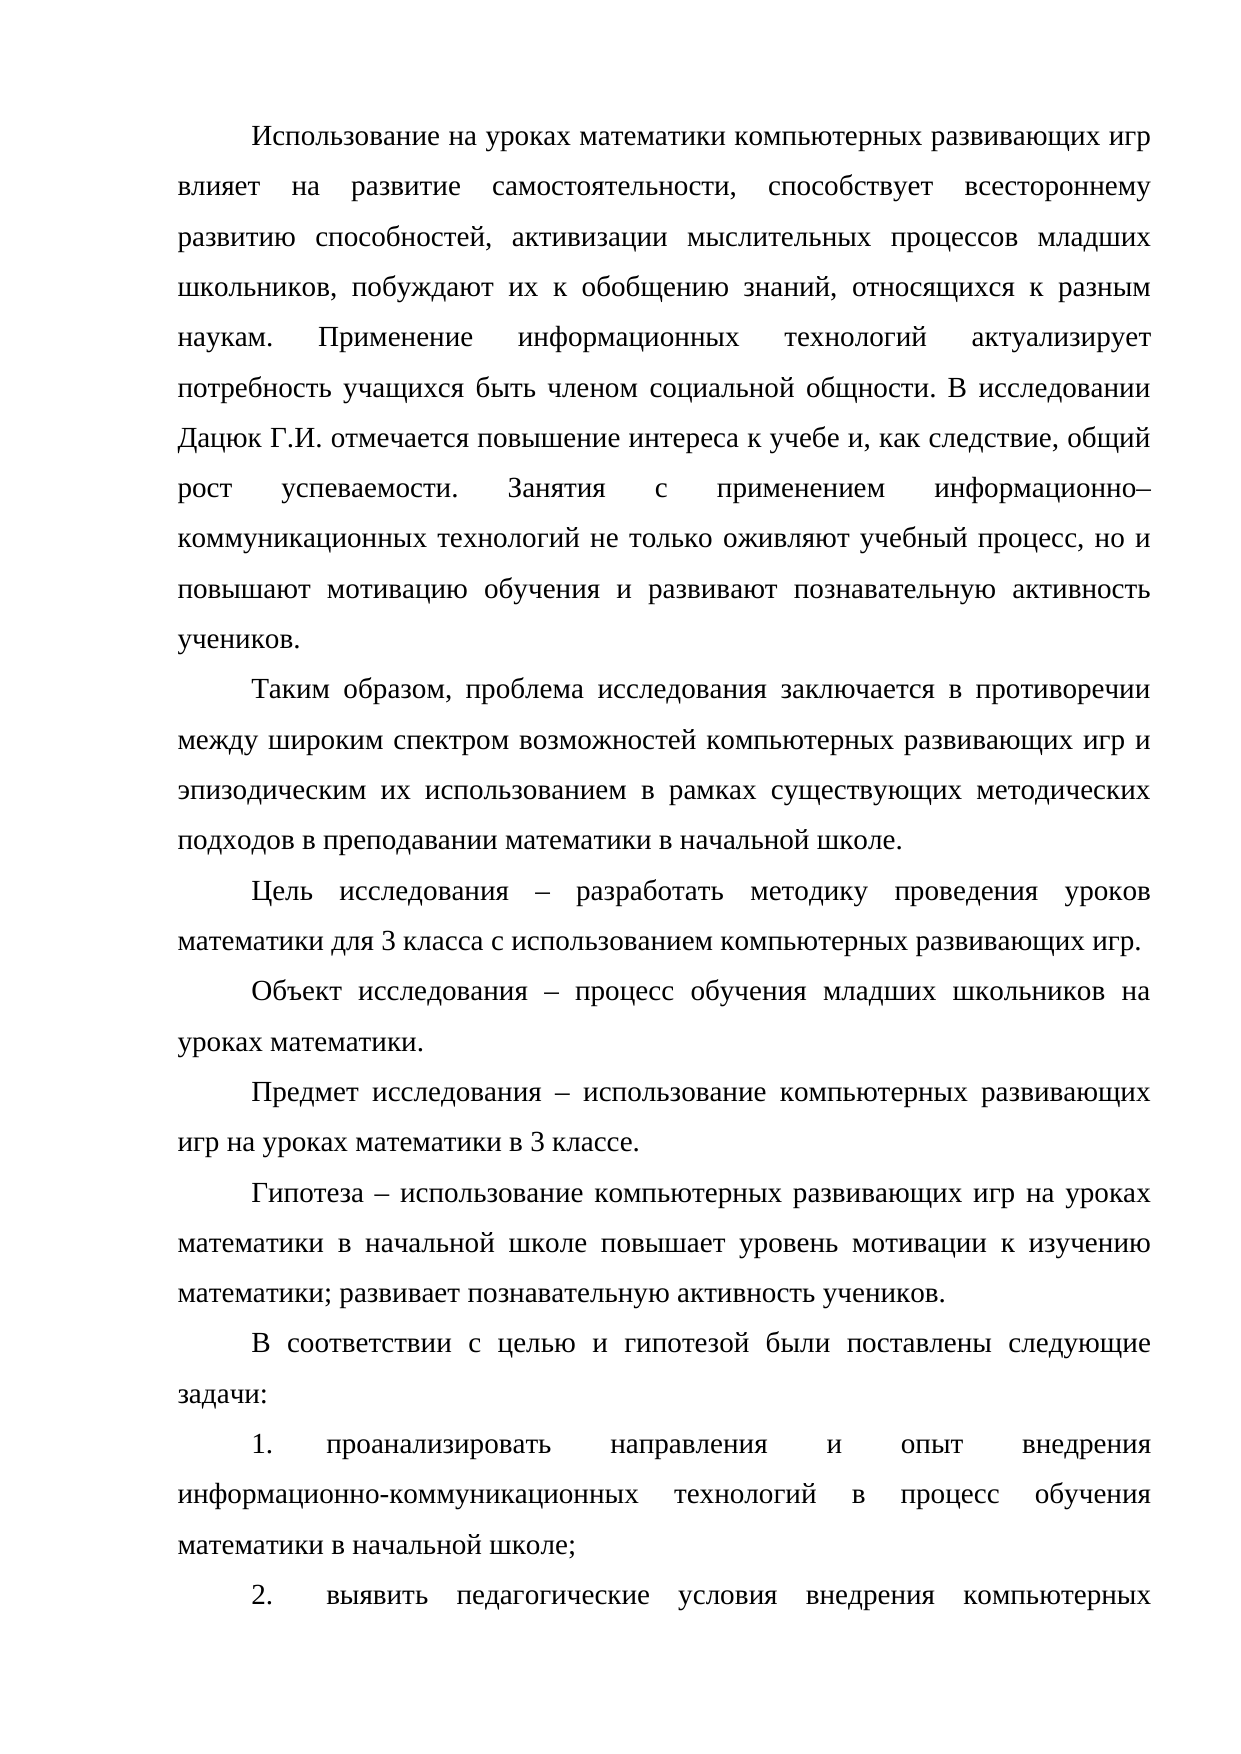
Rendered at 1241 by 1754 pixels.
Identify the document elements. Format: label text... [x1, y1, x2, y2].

text Таким образом, проблема исследования заключается в противоречии между широким спектром возможностей компьютерных развивающих игр и эпизодическим их использованием в рамках существующих методических подходов в преподавании математики в начальной школе. [177, 672, 1152, 856]
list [177, 1577, 1152, 1611]
list проанализировать направления и опыт внедрения информационно-коммуникационных технологий в процесс обучения математики в начальной школе; [177, 1426, 1152, 1560]
text Предмет исследования – использование компьютерных развивающих игр на уроках математики в 3 классе. [177, 1074, 1152, 1158]
text Гипотеза – использование компьютерных развивающих игр на уроках математики в начальной школе повышает уровень мотивации к изучению математики; развивает познавательную активность учеников. [177, 1175, 1152, 1309]
text В соответствии с целью и гипотезой были поставлены следующие задачи: [177, 1326, 1152, 1409]
text Использование на уроках математики компьютерных развивающих игр влияет на развитие самостоятельности, способствует всестороннему развитию способностей, активизации мыслительных процессов младших школьников, побуждают их к обобщению знаний, относящихся к разным наукам. Применение информационных технологий актуализирует потребность учащихся быть членом социальной общности. В исследовании Дацюк Г.И. отмечается повышение интереса к учебе и, как следствие, общий рост успеваемости. Занятия с применением информационно–коммуникационных технологий не только оживляют учебный процесс, но и повышают мотивацию обучения и развивают познавательную активность учеников. [177, 118, 1152, 655]
text Объект исследования – процесс обучения младших школьников на уроках математики. [177, 973, 1152, 1057]
text Цель исследования – разработать методику проведения уроков математики для 3 класса с использованием компьютерных развивающих игр. [177, 873, 1152, 957]
